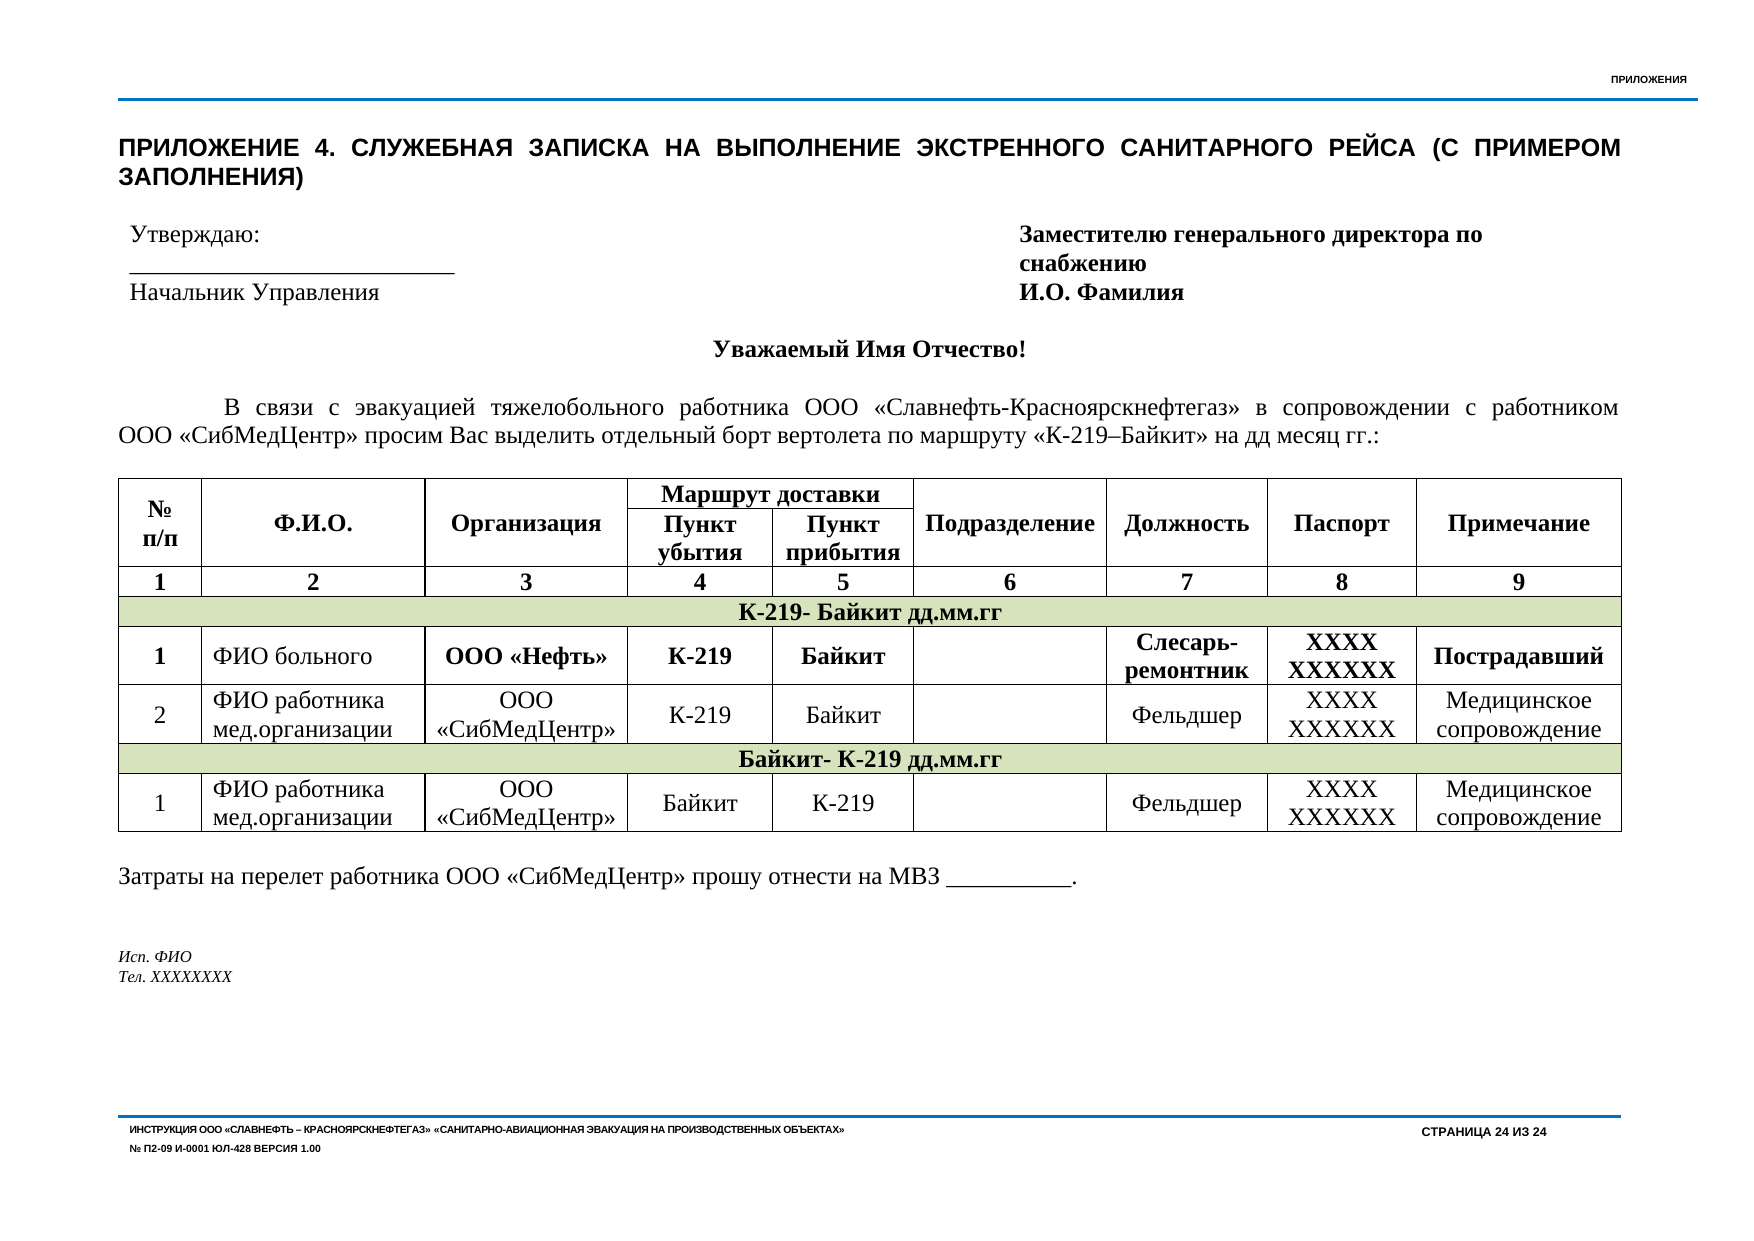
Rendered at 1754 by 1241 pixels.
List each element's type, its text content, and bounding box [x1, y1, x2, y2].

table_cell Байкит [773, 685, 913, 743]
table_cell Пункт убытия [628, 509, 772, 566]
subtitle ПРИЛОЖЕНИЕ 4. СЛУЖЕБНАЯ ЗАПИСКА НА ВЫПОЛНЕНИЕ ЭКСТРЕННОГО САНИТАРНОГО РЕЙСА (С примерОМ ЗАПОЛНЕНИЯ) [118, 133, 1621, 190]
table_cell ХХХХ ХХХХХХ [1268, 685, 1416, 743]
table_cell 2 [202, 567, 424, 596]
table_cell 7 [1107, 567, 1267, 596]
table_header Организация [426, 479, 627, 566]
table_cell 9 [1417, 567, 1621, 596]
table_cell Пострадавший [1417, 627, 1621, 684]
table_cell Фельдшер [1107, 774, 1267, 831]
table_cell ХХХХ ХХХХХХ [1268, 774, 1416, 831]
table_header Примечание [1417, 479, 1621, 566]
table_header Маршрут доставки [628, 479, 913, 508]
table_cell ФИО больного [202, 627, 424, 684]
table_cell 1 [119, 567, 201, 596]
table_cell [914, 685, 1106, 743]
table_header Подразделение [914, 479, 1106, 566]
table_cell Байкит- К-219 дд.мм.гг [119, 744, 1621, 773]
table_cell 8 [1268, 567, 1416, 596]
table_cell ФИО работника мед.организации [202, 685, 424, 743]
table_cell Медицинское сопровождение [1417, 685, 1621, 743]
table_cell ООО «СибМедЦентр» [426, 685, 627, 743]
table_header Должность [1107, 479, 1267, 566]
table_cell 5 [773, 567, 913, 596]
table_cell 2 [119, 685, 201, 743]
table_cell [914, 774, 1106, 831]
table_cell Байкит [773, 627, 913, 684]
table_header Паспорт [1268, 479, 1416, 566]
text Уважаемый Имя Отчество! [118, 334, 1621, 363]
table_cell ФИО работника мед.организации [202, 774, 424, 831]
table_cell [914, 627, 1106, 684]
table_cell Слесарь-ремонтник [1107, 627, 1267, 684]
text Затраты на перелет работника ООО «СибМедЦентр» прошу отнести на МВЗ __________. [118, 861, 1621, 890]
text Исп. ФИО [118, 947, 1621, 966]
table_cell К-219 [628, 685, 772, 743]
table_cell К-219 [628, 627, 772, 684]
table_header № п/п [119, 479, 201, 566]
table_cell 1 [119, 774, 201, 831]
table_cell Медицинское сопровождение [1417, 774, 1621, 831]
table_cell ООО «Нефть» [426, 627, 627, 684]
table_cell 3 [426, 567, 627, 596]
table_cell К-219 [773, 774, 913, 831]
table_header Заместителю генерального директора по снабжению И.О. Фамилия [990, 219, 1621, 305]
table_cell 4 [628, 567, 772, 596]
table_cell Байкит [628, 774, 772, 831]
table_cell 1 [119, 627, 201, 684]
table_cell 6 [914, 567, 1106, 596]
table_cell Фельдшер [1107, 685, 1267, 743]
table_cell ООО «СибМедЦентр» [426, 774, 627, 831]
text В связи с эвакуацией тяжелобольного работника ООО «Славнефть-Красноярскнефтегаз» в сопровождении с работником ООО «СибМедЦентр» просим Вас выделить отдельный борт вертолета по маршруту «К-219–Байкит» на дд месяц гг.: [118, 392, 1621, 449]
table_header Ф.И.О. [202, 479, 424, 566]
table_header Утверждаю: __________________________ Начальник Управления [118, 219, 989, 305]
table_cell К-219- Байкит дд.мм.гг [119, 597, 1621, 626]
table_cell ХХХХ ХХХХХХ [1268, 627, 1416, 684]
table_cell Пункт прибытия [773, 509, 913, 566]
text Тел. ХХХХХХХХ [118, 966, 1621, 986]
